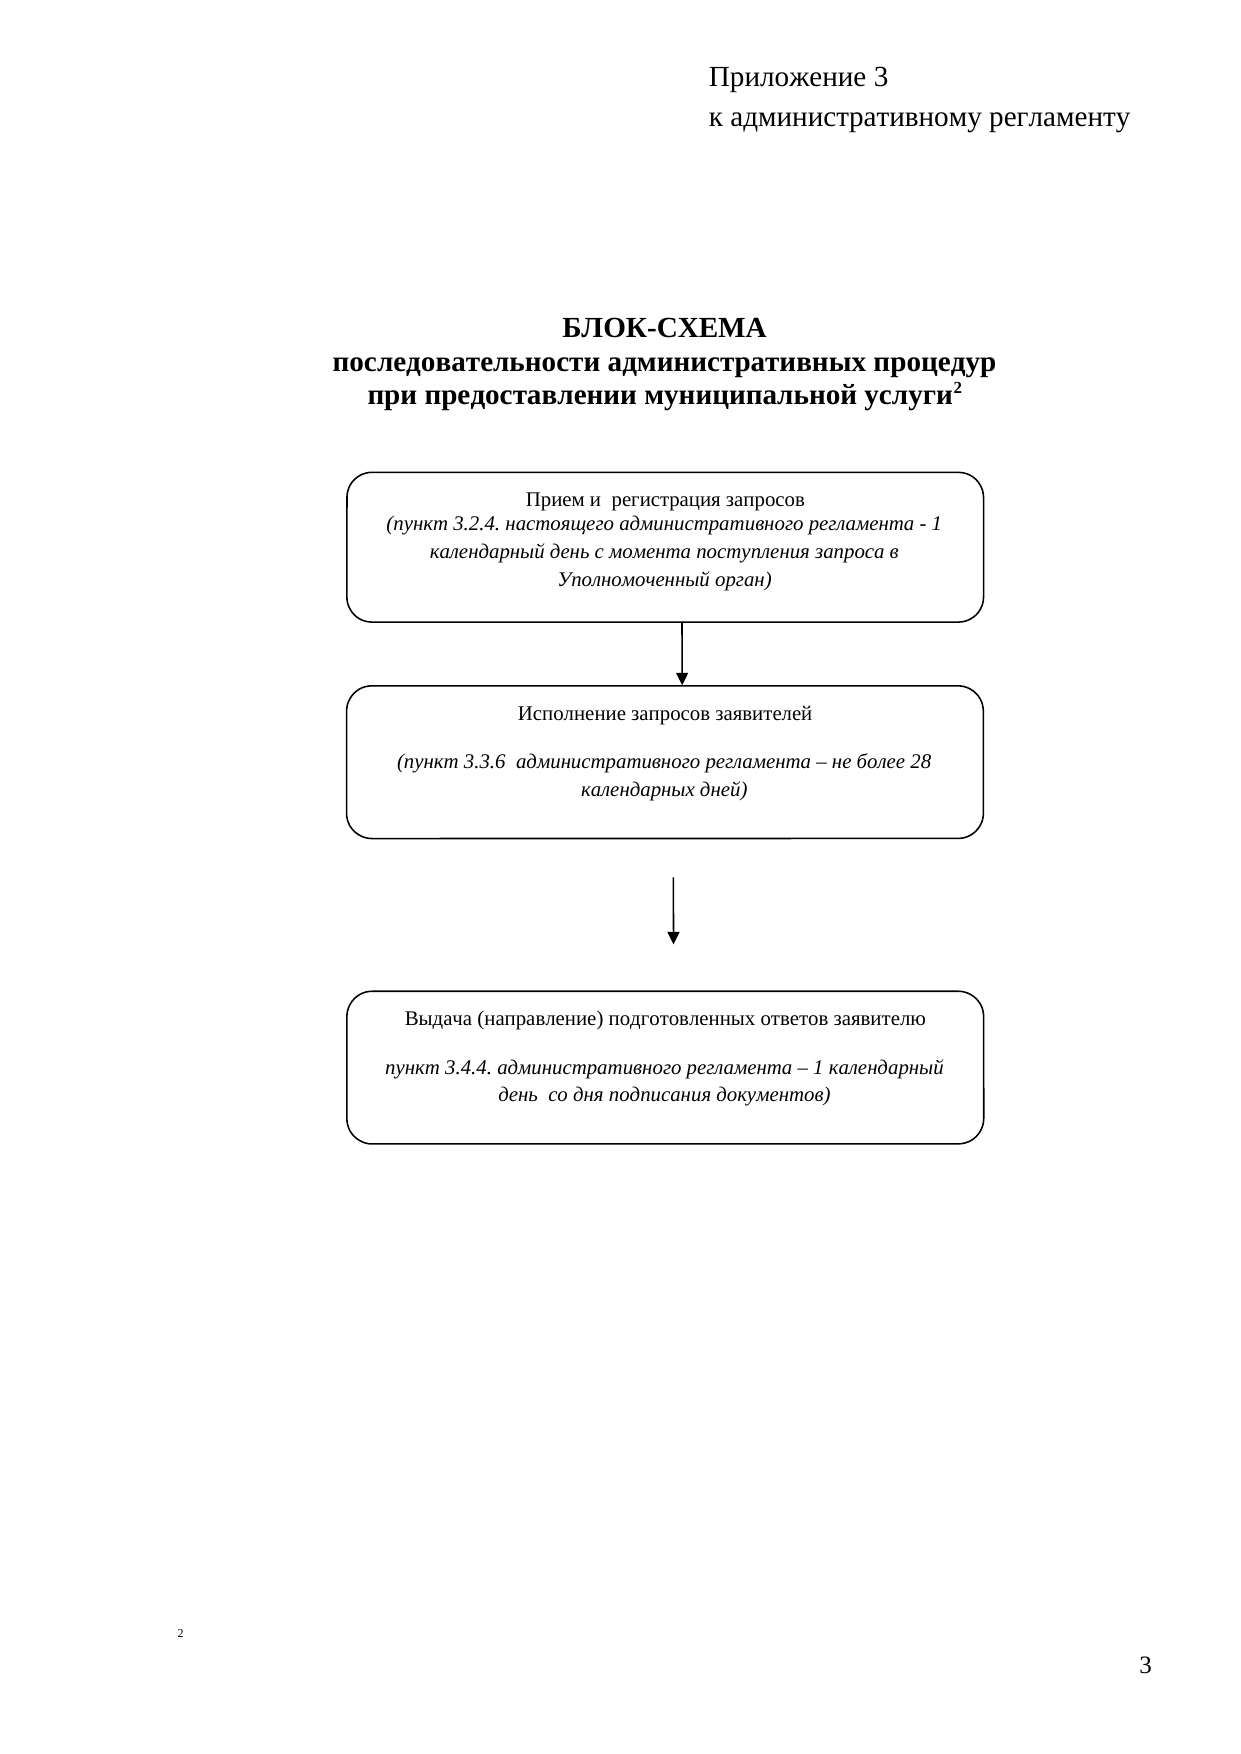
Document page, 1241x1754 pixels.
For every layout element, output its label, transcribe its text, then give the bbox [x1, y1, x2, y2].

text к административному регламенту [709, 99, 1152, 133]
text БЛОК-СХЕМА [177, 310, 1152, 344]
text последовательности административных процедур [177, 344, 1152, 377]
text Приложение 3 [709, 59, 1152, 93]
text при предоставлении муниципальной услуги [177, 377, 1152, 411]
